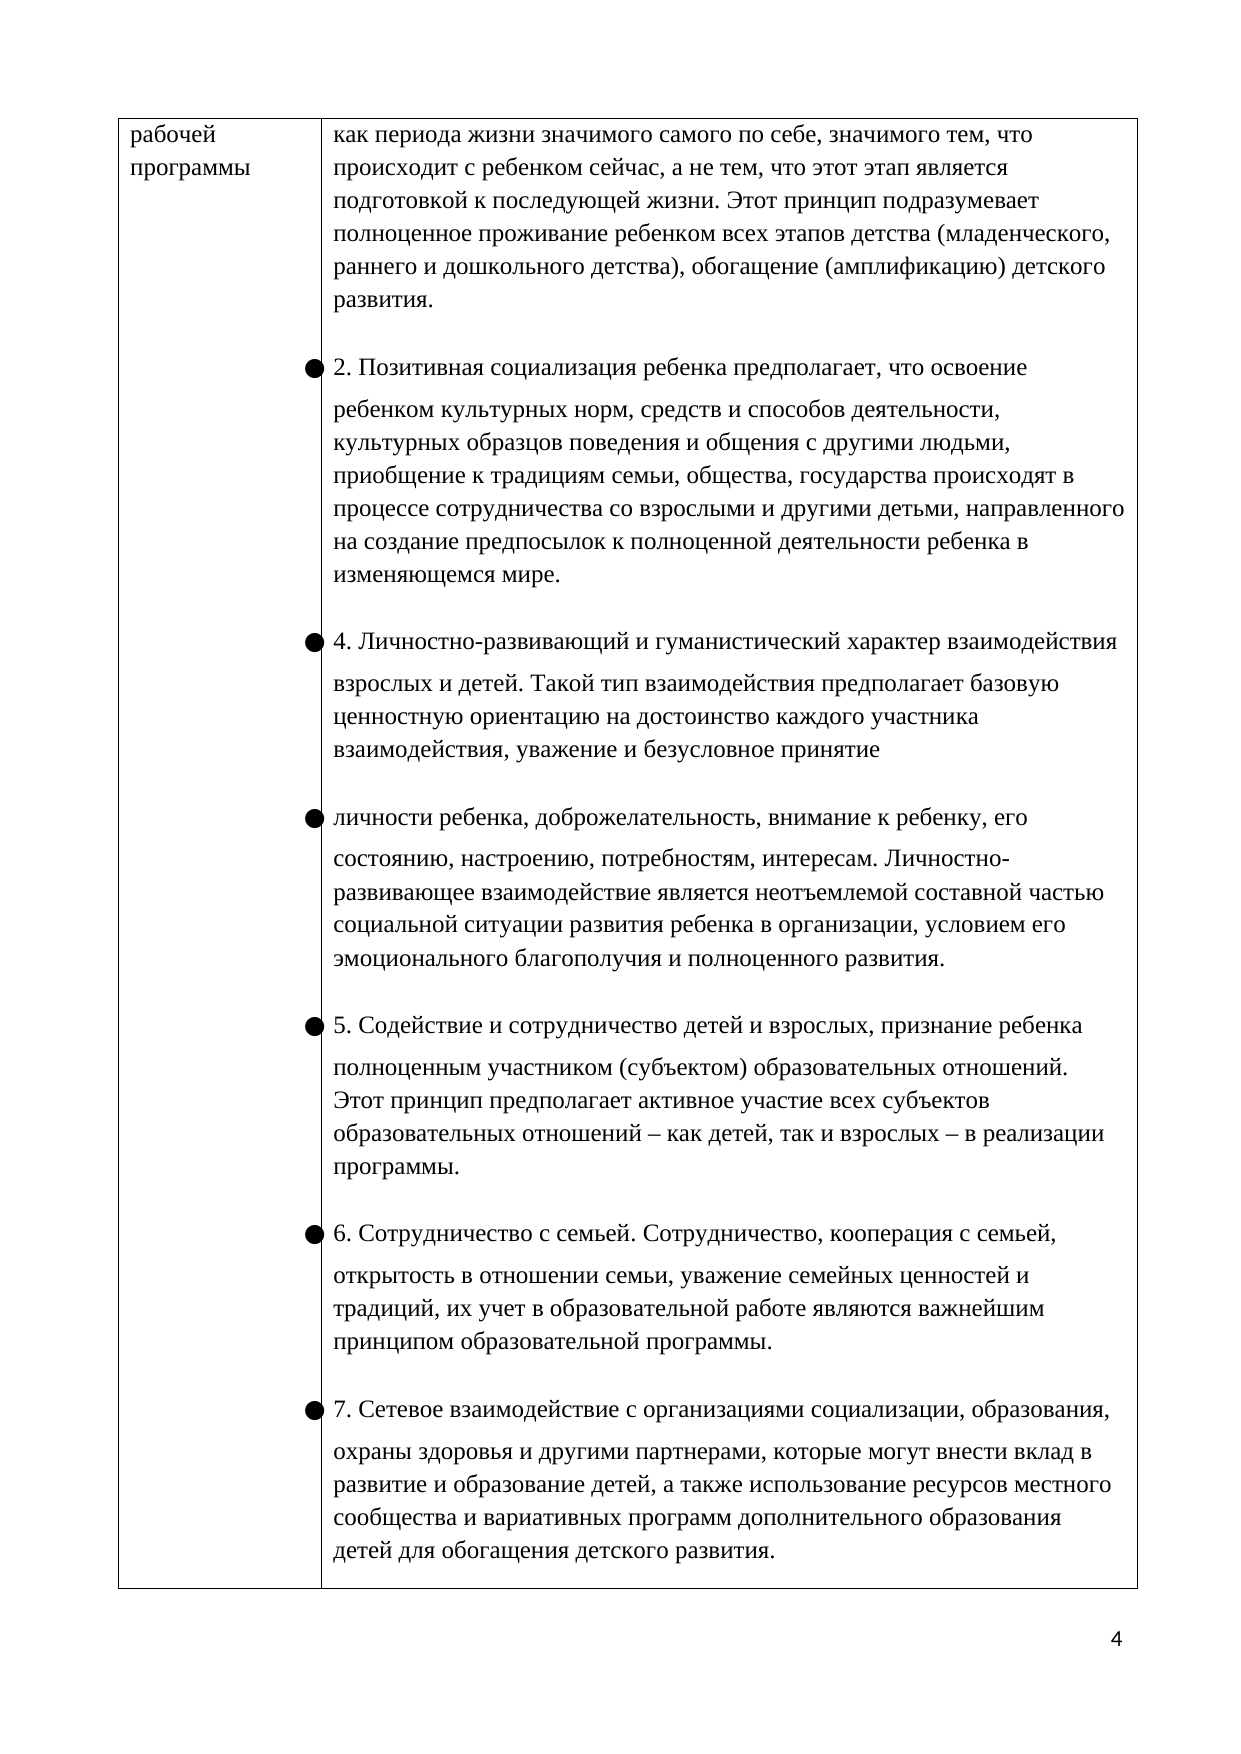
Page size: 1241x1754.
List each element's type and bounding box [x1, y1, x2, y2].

table_cell [119, 119, 321, 1588]
table_cell [322, 119, 1137, 1588]
